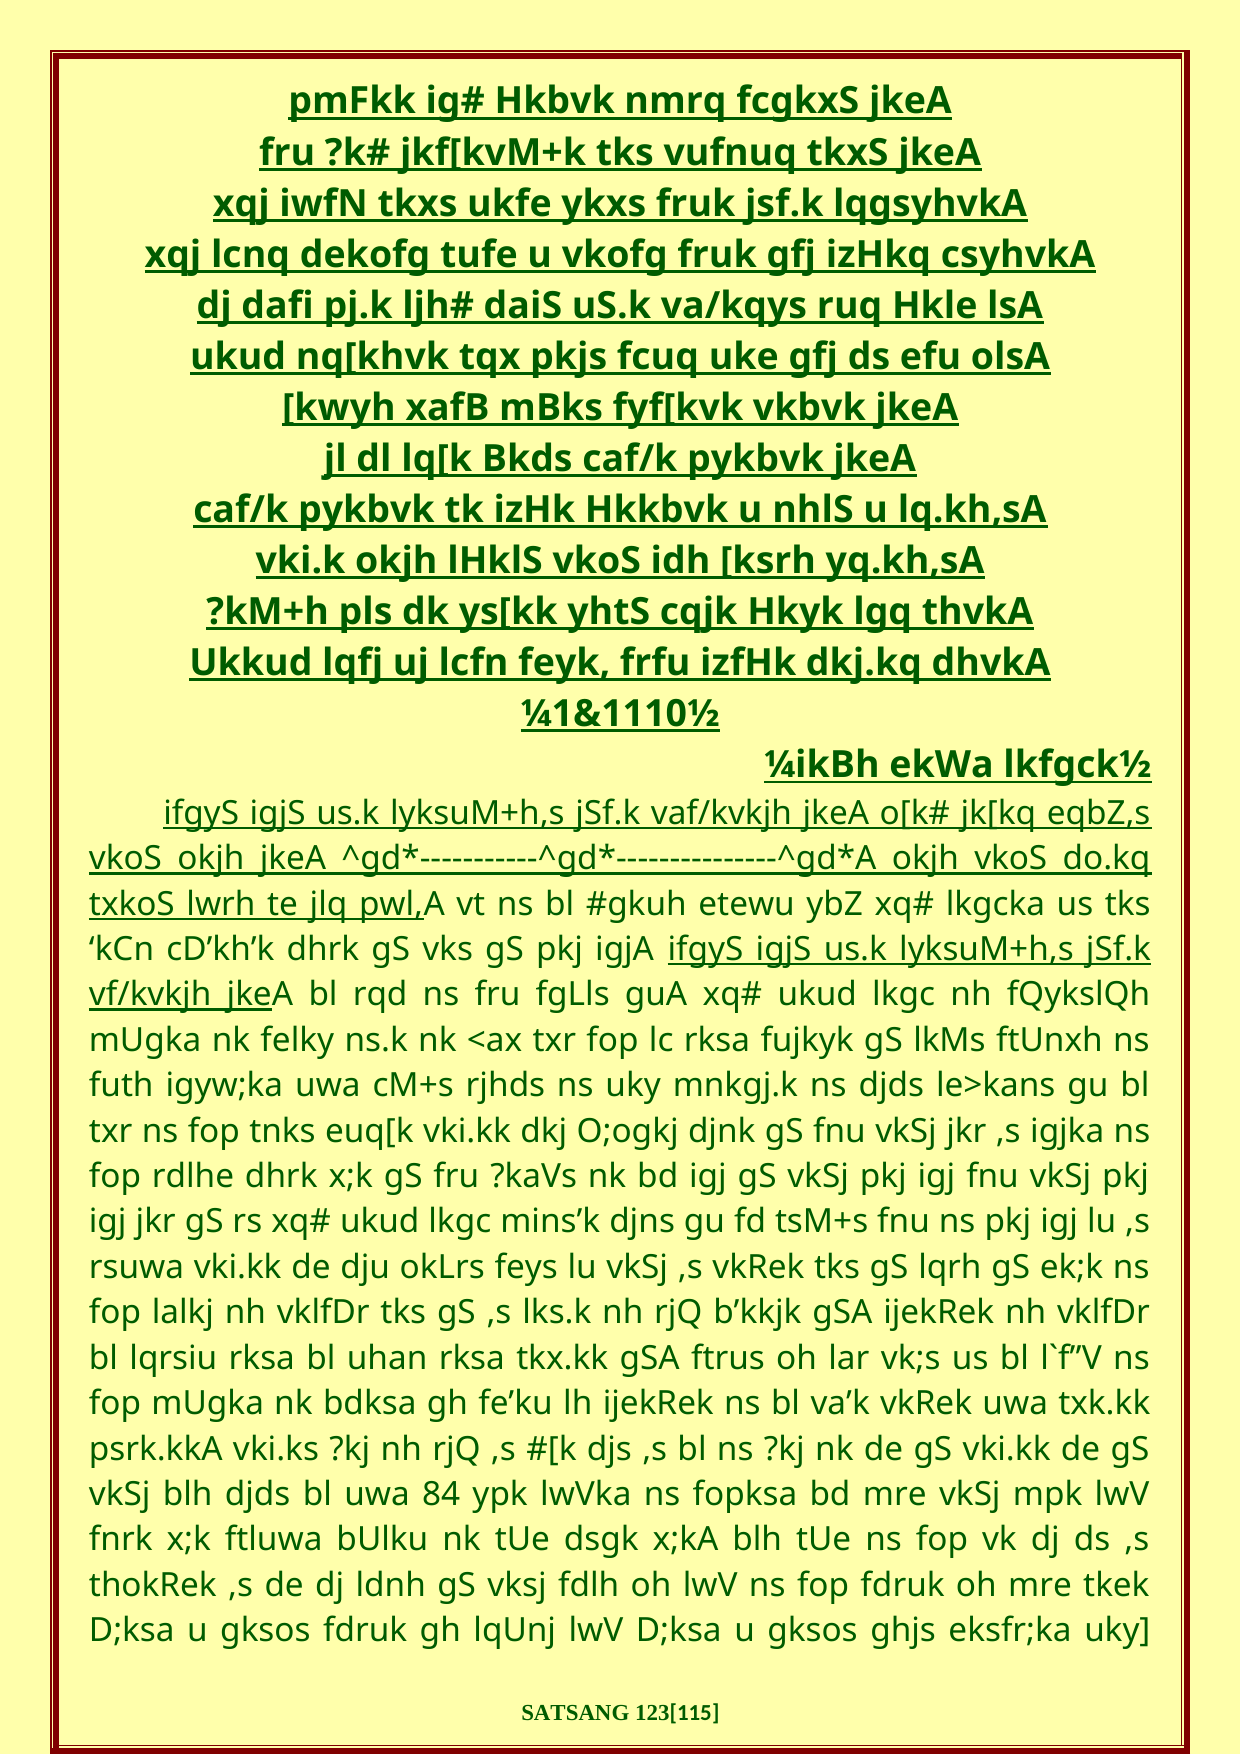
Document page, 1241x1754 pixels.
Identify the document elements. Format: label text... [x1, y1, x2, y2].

text xqj lcnq dekofg tufe u vkofg fruk gfj izHkq csyhvkA [89, 227, 1152, 278]
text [89, 875, 1152, 1651]
text ?kM+h pls dk ys[kk yhtS cqjk Hkyk lgq thvkA [89, 584, 1152, 635]
text caf/k pykbvk tk izHk Hkkbvk u nhlS u lq.kh,sA [89, 482, 1152, 533]
text xqj iwfN tkxs ukfe ykxs fruk jsf.k lqgsyhvkA [89, 176, 1152, 227]
text vki.k okjh lHklS vkoS idh [ksrh yq.kh,sA [89, 533, 1152, 584]
text ukud nq[khvk tqx pkjs fcuq uke gfj ds efu olsA [89, 329, 1152, 380]
text jl dl lq[k Bkds caf/k pykbvk jkeA [89, 431, 1152, 482]
text Ukkud lqfj uj lcfn feyk, frfu izfHk dkj.kq dhvkA ¼1&1110½ [89, 635, 1152, 737]
text pmFkk ig# Hkbvk nmrq fcgkxS jkeA [89, 74, 1152, 125]
text dj dafi pj.k ljh# daiS uS.k va/kqys ruq Hkle lsA [89, 278, 1152, 329]
text ¼ikBh ekWa lkfgck½ [89, 737, 1152, 788]
text fru ?k# jkf[kvM+k tks vufnuq tkxS jkeA [89, 125, 1152, 176]
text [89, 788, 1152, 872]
text [kwyh xafB mBks fyf[kvk vkbvk jkeA [89, 380, 1152, 431]
